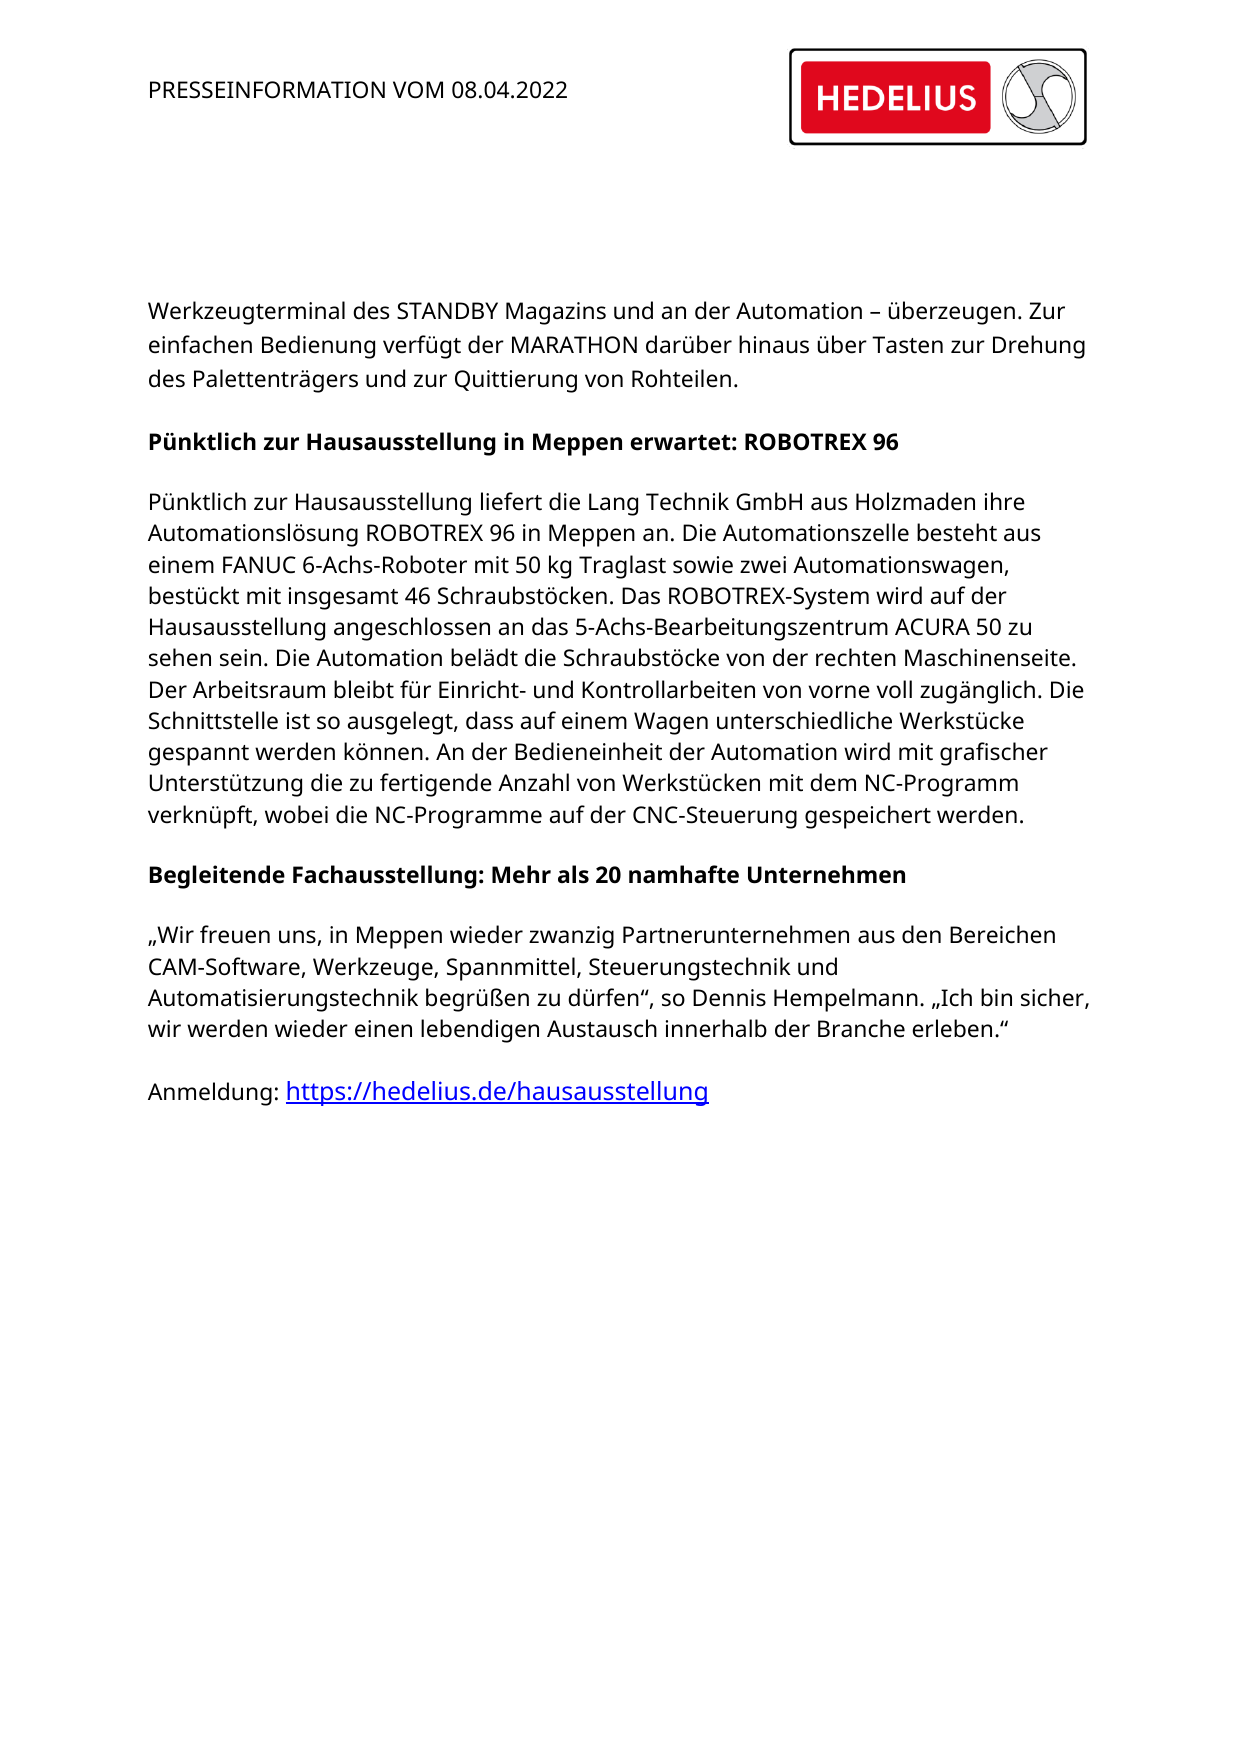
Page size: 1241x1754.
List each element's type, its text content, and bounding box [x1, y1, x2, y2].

text „Wir freuen uns, in Meppen wieder zwanzig Partnerunternehmen aus den Bereichen CAM-Software, Werkzeuge, Spannmittel, Steuerungstechnik und Automatisierungstechnik begrüßen zu dürfen“, so Dennis Hempelmann. „Ich bin sicher, wir werden wieder einen lebendigen Austausch innerhalb der Branche erleben.“ [148, 919, 1092, 1044]
text Anmeldung: https://hedelius.de/hausausstellung [148, 1074, 1092, 1108]
text Begleitende Fachausstellung: Mehr als 20 namhafte Unternehmen [148, 859, 1092, 890]
picture [783, 42, 1090, 149]
text Pünktlich zur Hausausstellung liefert die Lang Technik GmbH aus Holzmaden ihre Automationslösung ROBOTREX 96 in Meppen an. Die Automationszelle besteht aus einem FANUC 6-Achs-Roboter mit 50 kg Traglast sowie zwei Automationswagen, bestückt mit insgesamt 46 Schraubstöcken. Das ROBOTREX-System wird auf der Hausausstellung angeschlossen an das 5-Achs-Bearbeitungszentrum ACURA 50 zu sehen sein. Die Automation belädt die Schraubstöcke von der rechten Maschinenseite. Der Arbeitsraum bleibt für Einricht- und Kontrollarbeiten von vorne voll zugänglich. Die Schnittstelle ist so ausgelegt, dass auf einem Wagen unterschiedliche Werkstücke gespannt werden können. An der Bedieneinheit der Automation wird mit grafischer Unterstützung die zu fertigende Anzahl von Werkstücken mit dem NC-Programm verknüpft, wobei die NC-Programme auf der CNC-Steuerung gespeichert werden. [148, 486, 1092, 830]
text Pünktlich zur Hausausstellung in Meppen erwartet: ROBOTREX 96 [148, 426, 1092, 457]
